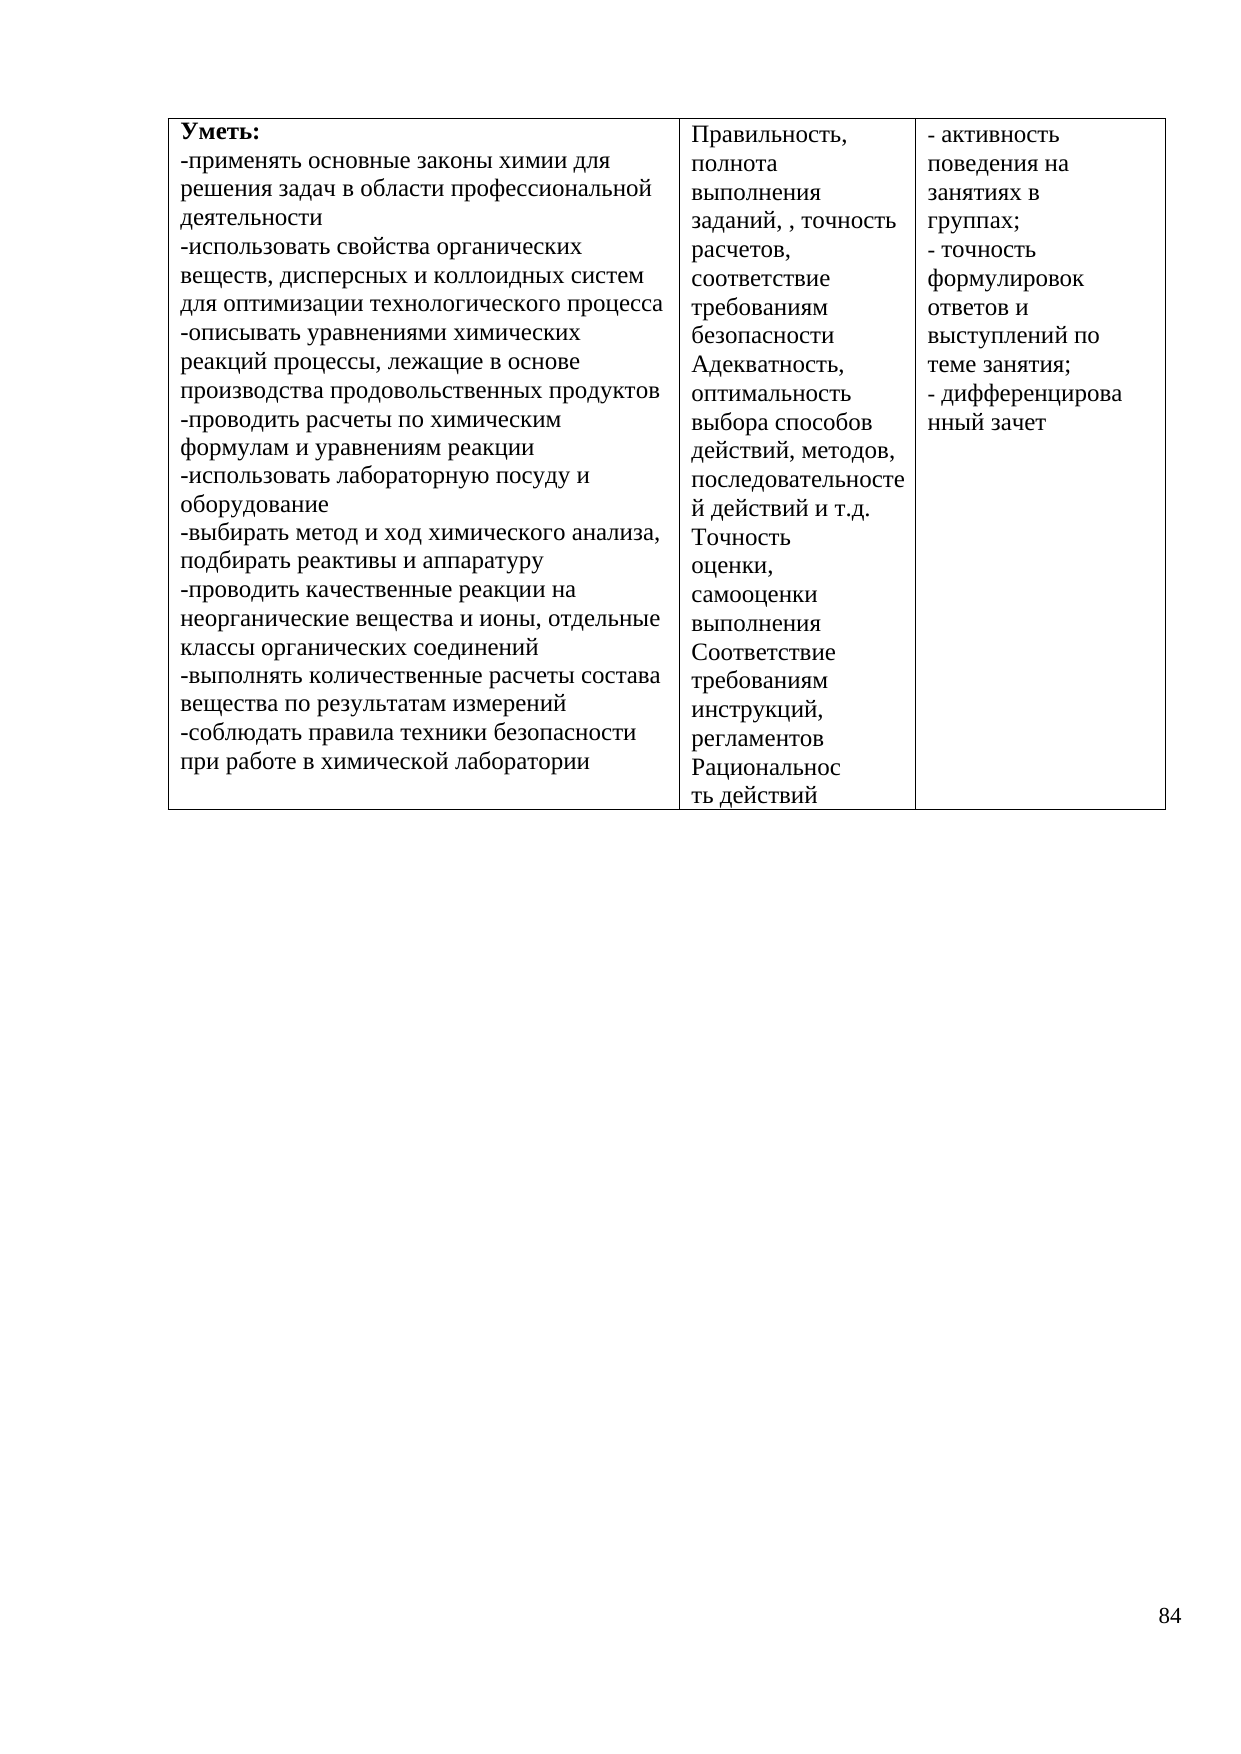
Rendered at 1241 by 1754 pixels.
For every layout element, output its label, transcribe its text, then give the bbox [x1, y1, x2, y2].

table_cell Уметь: -применять основные законы химии для решения задач в области профессиональной деятельности -использовать свойства органических веществ, дисперсных и коллоидных систем для оптимизации технологического процесса -описывать уравнениями химических реакций процессы, лежащие в основе производства продовольственных продуктов -проводить расчеты по химическим формулам и уравнениям реакции -использовать лабораторную посуду и оборудование -выбирать метод и ход химического анализа, подбирать реактивы и аппаратуру -проводить качественные реакции на неорганические вещества и ионы, отдельные классы органических соединений -выполнять количественные расчеты состава вещества по результатам измерений -соблюдать правила техники безопасности при работе в химической лаборатории [169, 119, 679, 809]
table_cell Правильность, полнота выполнения заданий, , точность расчетов, соответствие требованиям безопасности Адекватность, оптимальность выбора способов действий, методов, последовательностей действий и т.д. Точность оценки, самооценки выполнения Соответствие требованиям инструкций, регламентов Рациональность действий [680, 119, 915, 809]
table_cell активность поведения на занятиях в группах; точность формулировок ответов и выступлений по теме занятия; дифференцированный зачет [916, 119, 1165, 809]
